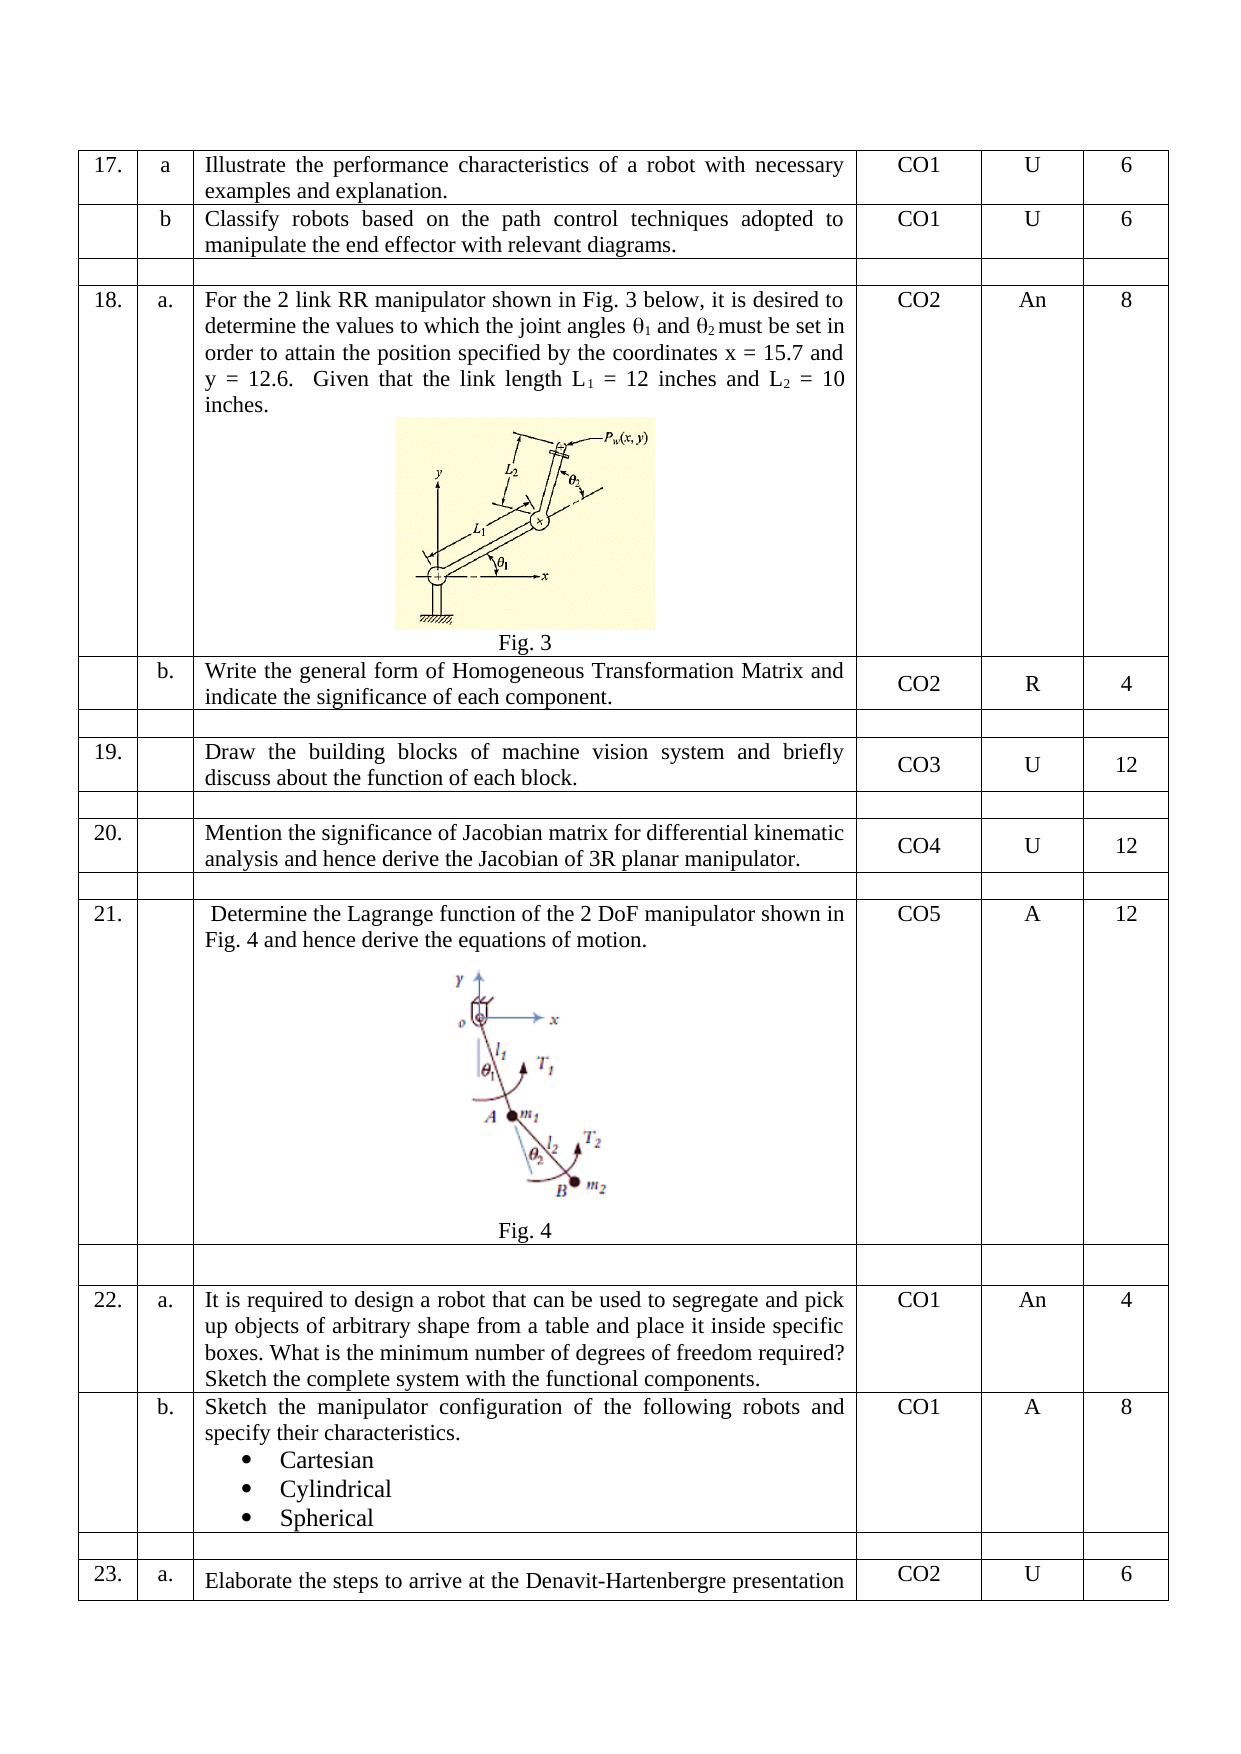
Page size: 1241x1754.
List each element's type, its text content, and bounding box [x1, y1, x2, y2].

table_cell [138, 738, 193, 791]
table_cell [1084, 873, 1168, 899]
table_cell 19. [79, 738, 137, 791]
table_cell 6 [1084, 205, 1168, 257]
table_cell b [138, 205, 193, 257]
table_cell [194, 873, 856, 899]
table_cell 12 [1084, 900, 1168, 1244]
table_cell [982, 1533, 1083, 1559]
table_cell 22. [79, 1286, 137, 1392]
table_cell 6 [1084, 1560, 1168, 1600]
table_cell U [982, 819, 1083, 872]
table_cell 18. [79, 286, 137, 656]
table_cell Draw the building blocks of machine vision system and briefly discuss about the function of each block. [194, 738, 856, 791]
table_cell Mention the significance of Jacobian matrix for differential kinematic analysis and hence derive the Jacobian of 3R planar manipulator. [194, 819, 856, 872]
table_cell b. [138, 1393, 193, 1532]
table_cell [194, 259, 856, 285]
table_cell CO2 [857, 1560, 981, 1600]
table_cell [194, 1245, 856, 1285]
table_cell For the 2 link RR manipulator shown in Fig. 3 below, it is desired to determine the values to which the joint angles 1 and 2 must be set in order to attain the position specified by the coordinates x = 15.7 and y = 12.6. Given that the link length L1 = 12 inches and L2 = 10 inches. Fig. 3 [194, 286, 856, 656]
table_cell CO2 [857, 286, 981, 656]
table_cell [79, 873, 137, 899]
table_cell [982, 873, 1083, 899]
table_cell R [982, 657, 1083, 709]
table_cell CO1 [857, 151, 981, 204]
table_cell Classify robots based on the path control techniques adopted to manipulate the end effector with relevant diagrams. [194, 205, 856, 257]
picture [395, 417, 655, 630]
table_cell 6 [1084, 151, 1168, 204]
table_cell 12 [1084, 738, 1168, 791]
table_cell [79, 1245, 137, 1285]
table_cell Illustrate the performance characteristics of a robot with necessary examples and explanation. [194, 151, 856, 204]
table_cell 21. [79, 900, 137, 1244]
table_cell [857, 710, 981, 737]
table_cell 23. [79, 1560, 137, 1600]
table_cell [79, 657, 137, 709]
table_cell [138, 710, 193, 737]
table_cell [138, 873, 193, 899]
table_cell [138, 1245, 193, 1285]
table_cell Determine the Lagrange function of the 2 DoF manipulator shown in Fig. 4 and hence derive the equations of motion. Fig. 4 [194, 900, 856, 1244]
table_cell It is required to design a robot that can be used to segregate and pick up objects of arbitrary shape from a table and place it inside specific boxes. What is the minimum number of degrees of freedom required? Sketch the complete system with the functional components. [194, 1286, 856, 1392]
table_cell b. [138, 657, 193, 709]
table_cell 12 [1084, 819, 1168, 872]
table_cell A [982, 1393, 1083, 1532]
table_cell 8 [1084, 286, 1168, 656]
table_cell a. [138, 1560, 193, 1600]
table_cell CO3 [857, 738, 981, 791]
table_cell [982, 1245, 1083, 1285]
table_cell [857, 792, 981, 818]
table_cell Sketch the manipulator configuration of the following robots and specify their characteristics. Cartesian Cylindrical Spherical [194, 1393, 856, 1532]
table_cell CO1 [857, 205, 981, 257]
table_cell [79, 259, 137, 285]
table_cell U [982, 738, 1083, 791]
table_cell [857, 1245, 981, 1285]
table_cell CO1 [857, 1393, 981, 1532]
table_cell a. [138, 1286, 193, 1392]
table_cell U [982, 151, 1083, 204]
table_cell [1084, 1533, 1168, 1559]
table_cell CO4 [857, 819, 981, 872]
table_cell a. [138, 286, 193, 656]
table_cell [138, 900, 193, 1244]
table_cell [1084, 710, 1168, 737]
table_cell [79, 710, 137, 737]
table_cell An [982, 286, 1083, 656]
table_cell [857, 259, 981, 285]
table_cell [194, 792, 856, 818]
table_cell [982, 259, 1083, 285]
table_cell 20. [79, 819, 137, 872]
table_cell Write the general form of Homogeneous Transformation Matrix and indicate the significance of each component. [194, 657, 856, 709]
table_cell [138, 1533, 193, 1559]
table_cell 4 [1084, 1286, 1168, 1392]
table_cell [1084, 259, 1168, 285]
table_cell U [982, 205, 1083, 257]
table_cell [79, 1533, 137, 1559]
table_cell [982, 710, 1083, 737]
picture [428, 952, 622, 1218]
table_cell [79, 1393, 137, 1532]
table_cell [194, 1560, 856, 1600]
table_cell CO2 [857, 657, 981, 709]
table_cell 8 [1084, 1393, 1168, 1532]
table_cell [138, 792, 193, 818]
table_cell A [982, 900, 1083, 1244]
table_cell [857, 873, 981, 899]
table_cell 17. [79, 151, 137, 204]
table_cell [982, 792, 1083, 818]
table_cell 4 [1084, 657, 1168, 709]
table_cell a [138, 151, 193, 204]
table_cell [138, 819, 193, 872]
table_cell [194, 1533, 856, 1559]
table_cell [1084, 792, 1168, 818]
table_cell CO1 [857, 1286, 981, 1392]
table_cell U [982, 1560, 1083, 1600]
table_cell [79, 205, 137, 257]
table_cell [194, 710, 856, 737]
table_cell CO5 [857, 900, 981, 1244]
table_cell [1084, 1245, 1168, 1285]
table_cell An [982, 1286, 1083, 1392]
table_cell [857, 1533, 981, 1559]
table_cell [79, 792, 137, 818]
table_cell [138, 259, 193, 285]
